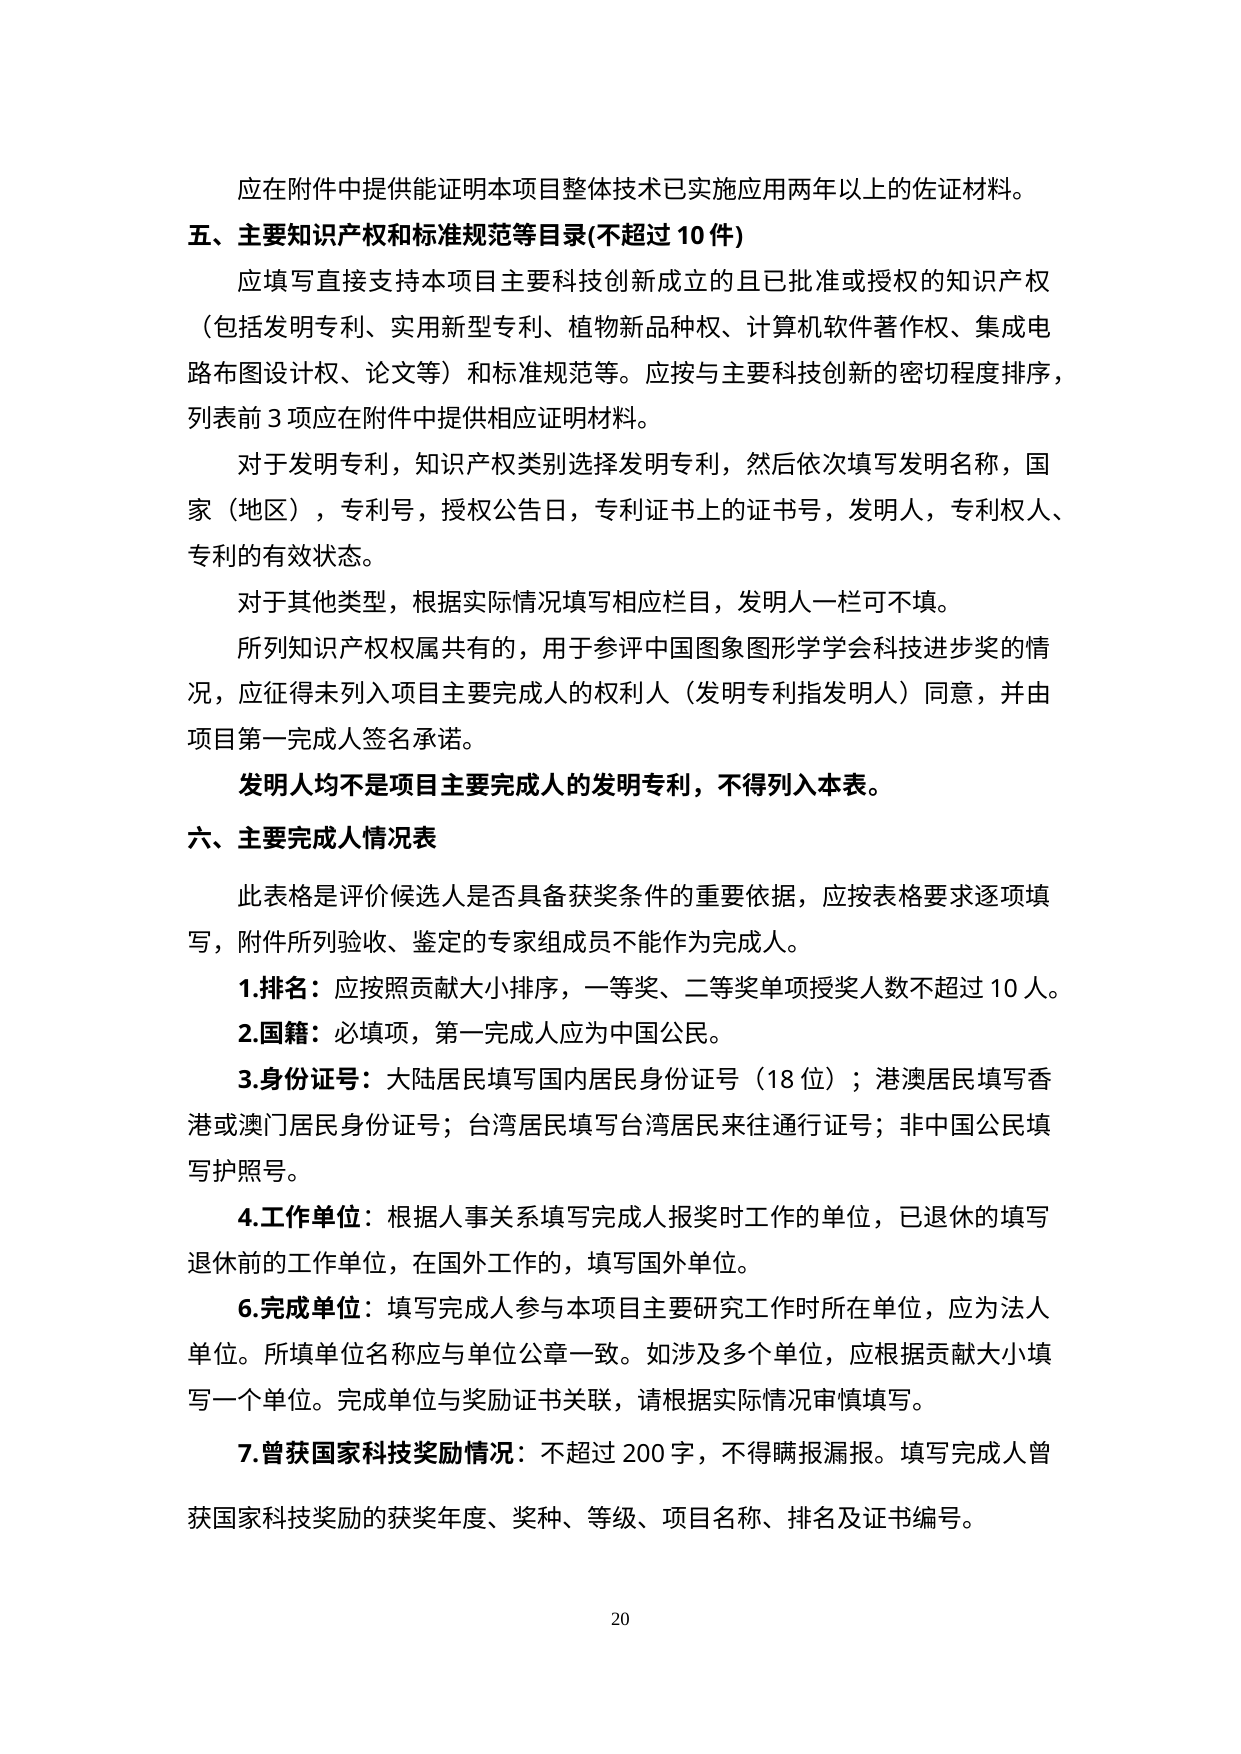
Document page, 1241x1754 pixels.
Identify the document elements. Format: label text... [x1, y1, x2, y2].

text 发明人均不是项目主要完成人的发明专利，不得列入本表。 [187, 758, 1053, 804]
text 所列知识产权权属共有的，用于参评中国图象图形学学会科技进步奖的情况，应征得未列入项目主要完成人的权利人（发明专利指发明人）同意，并由项目第一完成人签名承诺。 [187, 620, 1053, 758]
text 对于其他类型，根据实际情况填写相应栏目，发明人一栏可不填。 [187, 574, 1053, 620]
text 7.曾获国家科技奖励情况：不超过200字，不得瞒报漏报。填写完成人曾获国家科技奖励的获奖年度、奖种、等级、项目名称、排名及证书编号。 [187, 1419, 1053, 1549]
text 六、主要完成人情况表 [187, 804, 1053, 869]
text 1.排名：应按照贡献大小排序，一等奖、二等奖单项授奖人数不超过10人。 [187, 960, 1053, 1006]
text 应在附件中提供能证明本项目整体技术已实施应用两年以上的佐证材料。 [187, 162, 1053, 208]
text 此表格是评价候选人是否具备获奖条件的重要依据，应按表格要求逐项填写，附件所列验收、鉴定的专家组成员不能作为完成人。 [187, 869, 1053, 960]
text 6.完成单位：填写完成人参与本项目主要研究工作时所在单位，应为法人单位。所填单位名称应与单位公章一致。如涉及多个单位，应根据贡献大小填写一个单位。完成单位与奖励证书关联，请根据实际情况审慎填写。 [187, 1281, 1053, 1419]
text 2.国籍：必填项，第一完成人应为中国公民。 [187, 1006, 1053, 1052]
text 3.身份证号：大陆居民填写国内居民身份证号（18位）；港澳居民填写香港或澳门居民身份证号；台湾居民填写台湾居民来往通行证号；非中国公民填写护照号。 [187, 1052, 1053, 1189]
text 应填写直接支持本项目主要科技创新成立的且已批准或授权的知识产权（包括发明专利、实用新型专利、植物新品种权、计算机软件著作权、集成电路布图设计权、论文等）和标准规范等。应按与主要科技创新的密切程度排序，列表前3项应在附件中提供相应证明材料。 [187, 254, 1053, 437]
text 五、主要知识产权和标准规范等目录(不超过10件) [187, 208, 1053, 254]
text 对于发明专利，知识产权类别选择发明专利，然后依次填写发明名称，国家（地区），专利号，授权公告日，专利证书上的证书号，发明人，专利权人、专利的有效状态。 [187, 437, 1053, 574]
text 4.工作单位：根据人事关系填写完成人报奖时工作的单位，已退休的填写退休前的工作单位，在国外工作的，填写国外单位。 [187, 1189, 1053, 1281]
